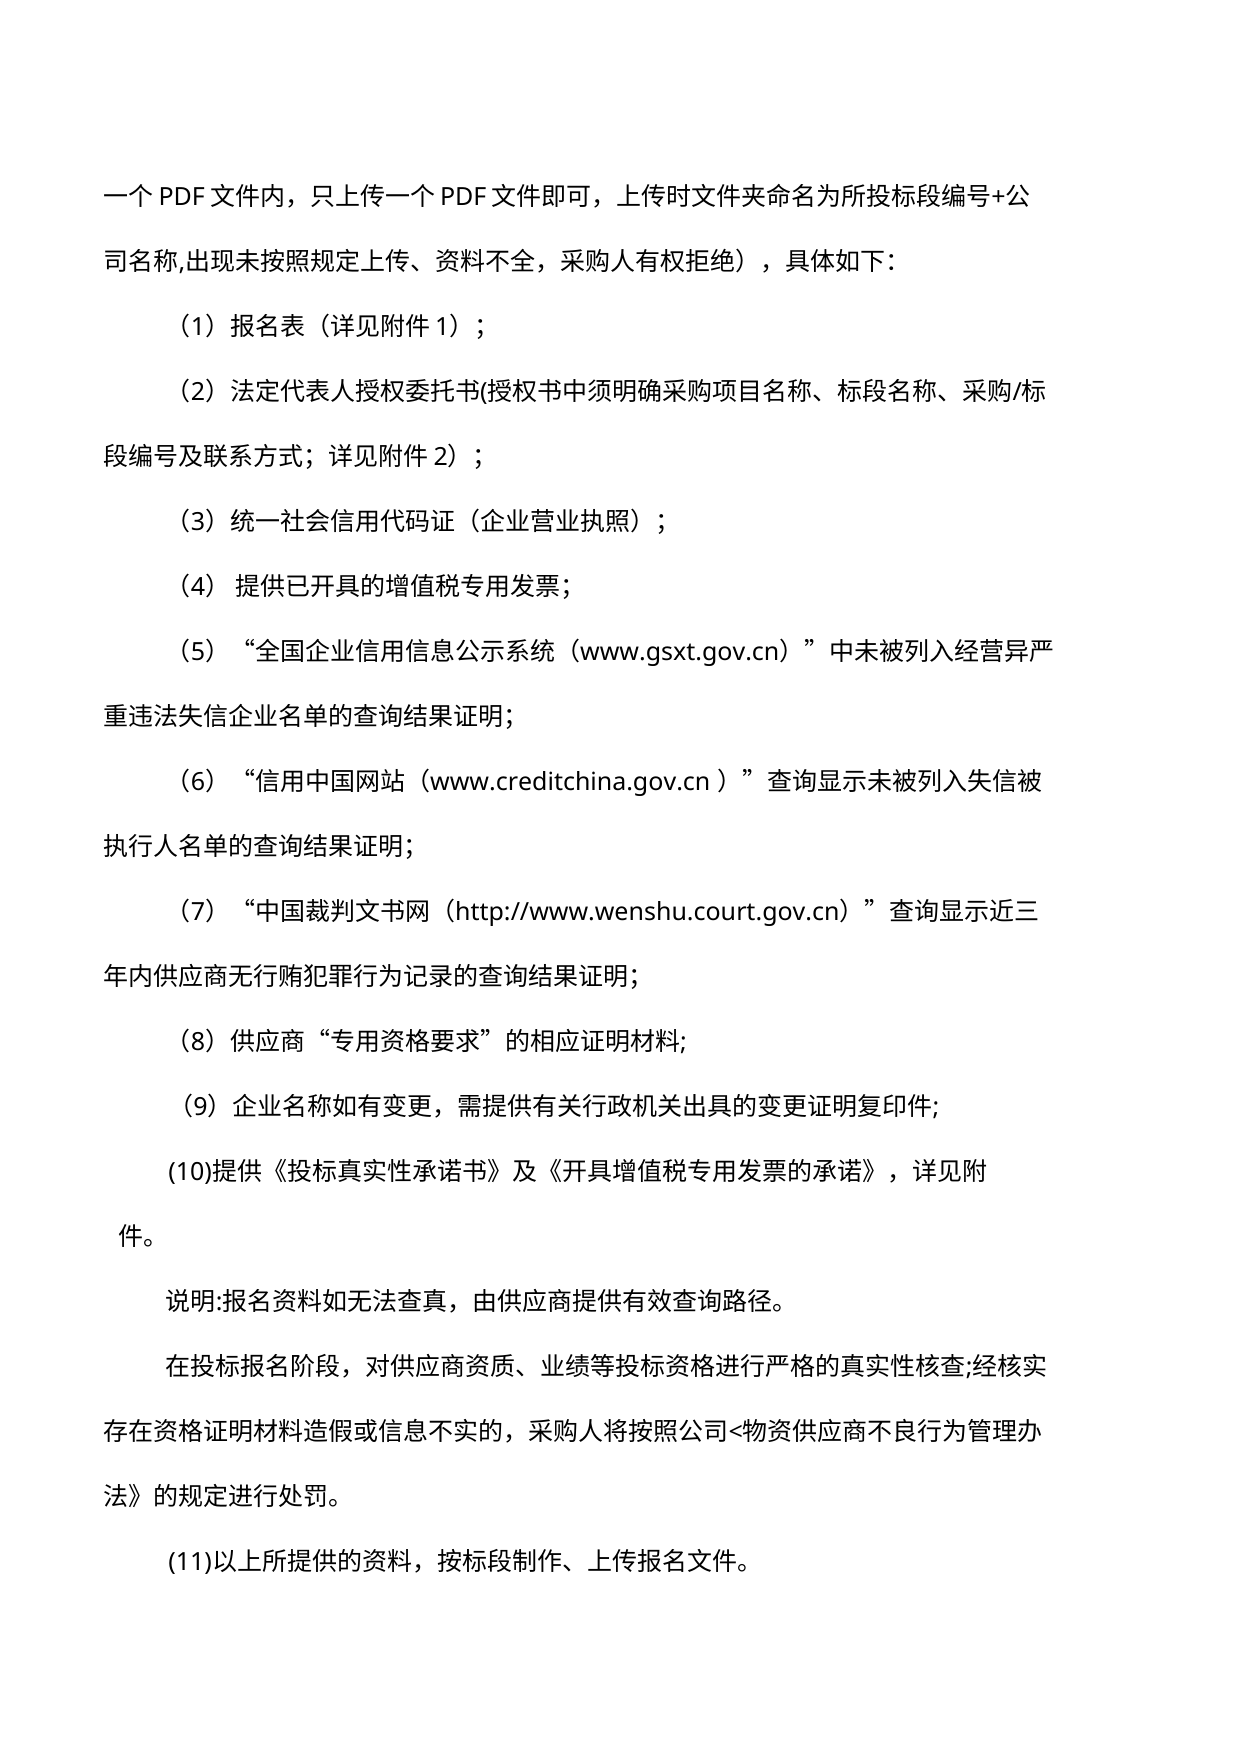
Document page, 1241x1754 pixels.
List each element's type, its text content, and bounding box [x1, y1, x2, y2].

text （1）报名表（详见附件1）； [103, 292, 1054, 357]
text （9）企业名称如有变更，需提供有关行政机关出具的变更证明复印件; [118, 1072, 1034, 1137]
text (11)以上所提供的资料，按标段制作、上传报名文件。 [118, 1527, 1034, 1592]
text （7）“中国裁判文书网（http://www.wenshu.court.gov.cn）”查询显示近三年内供应商无行贿犯罪行为记录的查询结果证明； [103, 877, 1054, 1007]
text （8）供应商“专用资格要求”的相应证明材料; [103, 1007, 1054, 1072]
text （6）“信用中国网站（www.creditchina.gov.cn ）”查询显示未被列入失信被执行人名单的查询结果证明； [103, 747, 1054, 877]
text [103, 162, 1054, 292]
text （2）法定代表人授权委托书(授权书中须明确采购项目名称、标段名称、采购/标段编号及联系方式；详见附件2）； [103, 357, 1054, 487]
text （4） 提供已开具的增值税专用发票； [103, 552, 1054, 617]
text （5）“全国企业信用信息公示系统（www.gsxt.gov.cn）”中未被列入经营异严重违法失信企业名单的查询结果证明； [103, 617, 1054, 747]
text 在投标报名阶段，对供应商资质、业绩等投标资格进行严格的真实性核查;经核实存在资格证明材料造假或信息不实的，采购人将按照公司<物资供应商不良行为管理办法》的规定进行处罚。 [103, 1332, 1054, 1527]
text 说明:报名资料如无法查真，由供应商提供有效查询路径。 [103, 1267, 1054, 1332]
text (10)提供《投标真实性承诺书》及《开具增值税专用发票的承诺》，详见附件。 [118, 1137, 1034, 1267]
text （3）统一社会信用代码证（企业营业执照）； [103, 487, 1054, 552]
